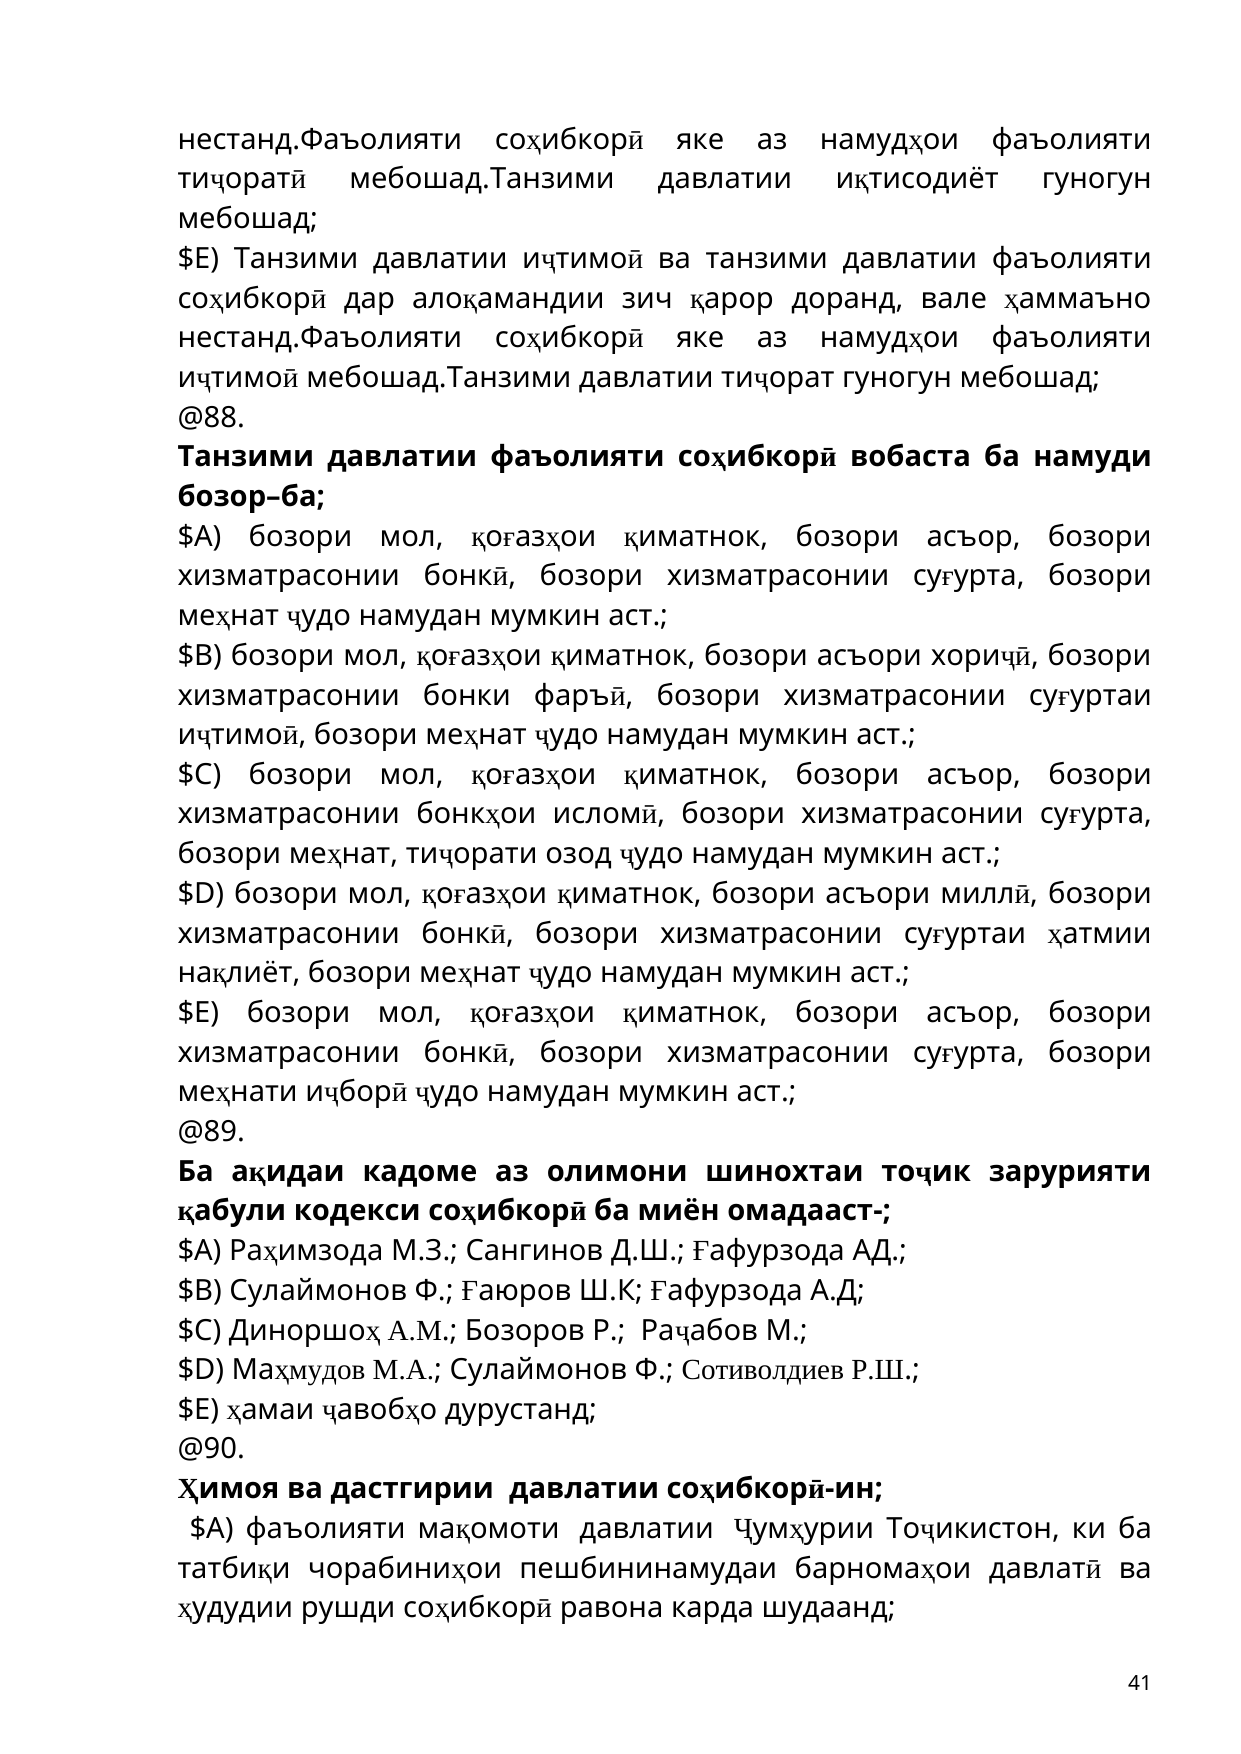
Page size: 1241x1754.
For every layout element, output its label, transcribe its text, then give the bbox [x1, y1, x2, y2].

text $E) ҳамаи ҷавобҳо дурустанд; [177, 1388, 1152, 1428]
text $D) бозори мол, қоғазҳои қиматнок, бозори асъори миллӣ, бозори хизматрасонии бонкӣ, бозори хизматрасонии суғуртаи ҳатмии нақлиёт, бозори меҳнат ҷудо намудан мумкин аст.; [177, 872, 1152, 991]
text @89. [177, 1110, 1152, 1150]
text @88. [177, 396, 1152, 436]
text @90. [177, 1428, 1152, 1467]
text $E) бозори мол, қоғазҳои қиматнок, бозори асъор, бозори хизматрасонии бонкӣ, бозори хизматрасонии суғурта, бозори меҳнати иҷборӣ ҷудо намудан мумкин аст.; [177, 991, 1152, 1110]
text Ба ақидаи кадоме аз олимони шинохтаи тоҷик зарурияти қабули кодекси соҳибкорӣ ба миён омадааст-; [177, 1150, 1152, 1229]
text $C) бозори мол, қоғазҳои қиматнок, бозори асъор, бозори хизматрасонии бонкҳои исломӣ, бозори хизматрасонии суғурта, бозори меҳнат, тиҷорати озод ҷудо намудан мумкин аст.; [177, 753, 1152, 872]
text $E) Танзими давлатии иҷтимоӣ ва танзими давлатии фаъолияти соҳибкорӣ дар алоқамандии зич қарор доранд, вале ҳаммаъно нестанд.Фаъолияти соҳибкорӣ яке аз намудҳои фаъолияти иҷтимоӣ мебошад.Танзими давлатии тиҷорат гуногун мебошад; [177, 237, 1152, 396]
text $A) Раҳимзода М.З.; Сангинов Д.Ш.; Ғафурзода АД.; [177, 1229, 1152, 1269]
text Танзими давлатии фаъолияти соҳибкорӣ вобаста ба намуди бозор–ба; [177, 436, 1152, 515]
text Ҳимоя ва дастгирии давлатии соҳибкорӣ-ин; [177, 1467, 1152, 1507]
text $A) бозори мол, қоғазҳои қиматнок, бозори асъор, бозори хизматрасонии бонкӣ, бозори хизматрасонии суғурта, бозори меҳнат ҷудо намудан мумкин аст.; [177, 515, 1152, 634]
text $C) Диноршоҳ А.М.; Бозоров Р.; Раҷабов М.; [177, 1309, 1152, 1348]
text $B) Сулаймонов Ф.; Ғаюров Ш.К; Ғафурзода А.Д; [177, 1269, 1152, 1309]
text $B) бозори мол, қоғазҳои қиматнок, бозори асъори хориҷӣ, бозори хизматрасонии бонки фаръӣ, бозори хизматрасонии суғуртаи иҷтимоӣ, бозори меҳнат ҷудо намудан мумкин аст.; [177, 634, 1152, 753]
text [177, 118, 1152, 237]
text $A) фаъолияти мақомоти давлатии Ҷумҳурии Тоҷикистон, ки ба татбиқи чорабиниҳои пешбининамудаи барномаҳои давлатӣ ва ҳудудии рушди соҳибкорӣ равона карда шудаанд; [177, 1507, 1152, 1626]
text $D) Маҳмудов М.А.; Сулаймонов Ф.; Сотиволдиев Р.Ш.; [177, 1348, 1152, 1388]
